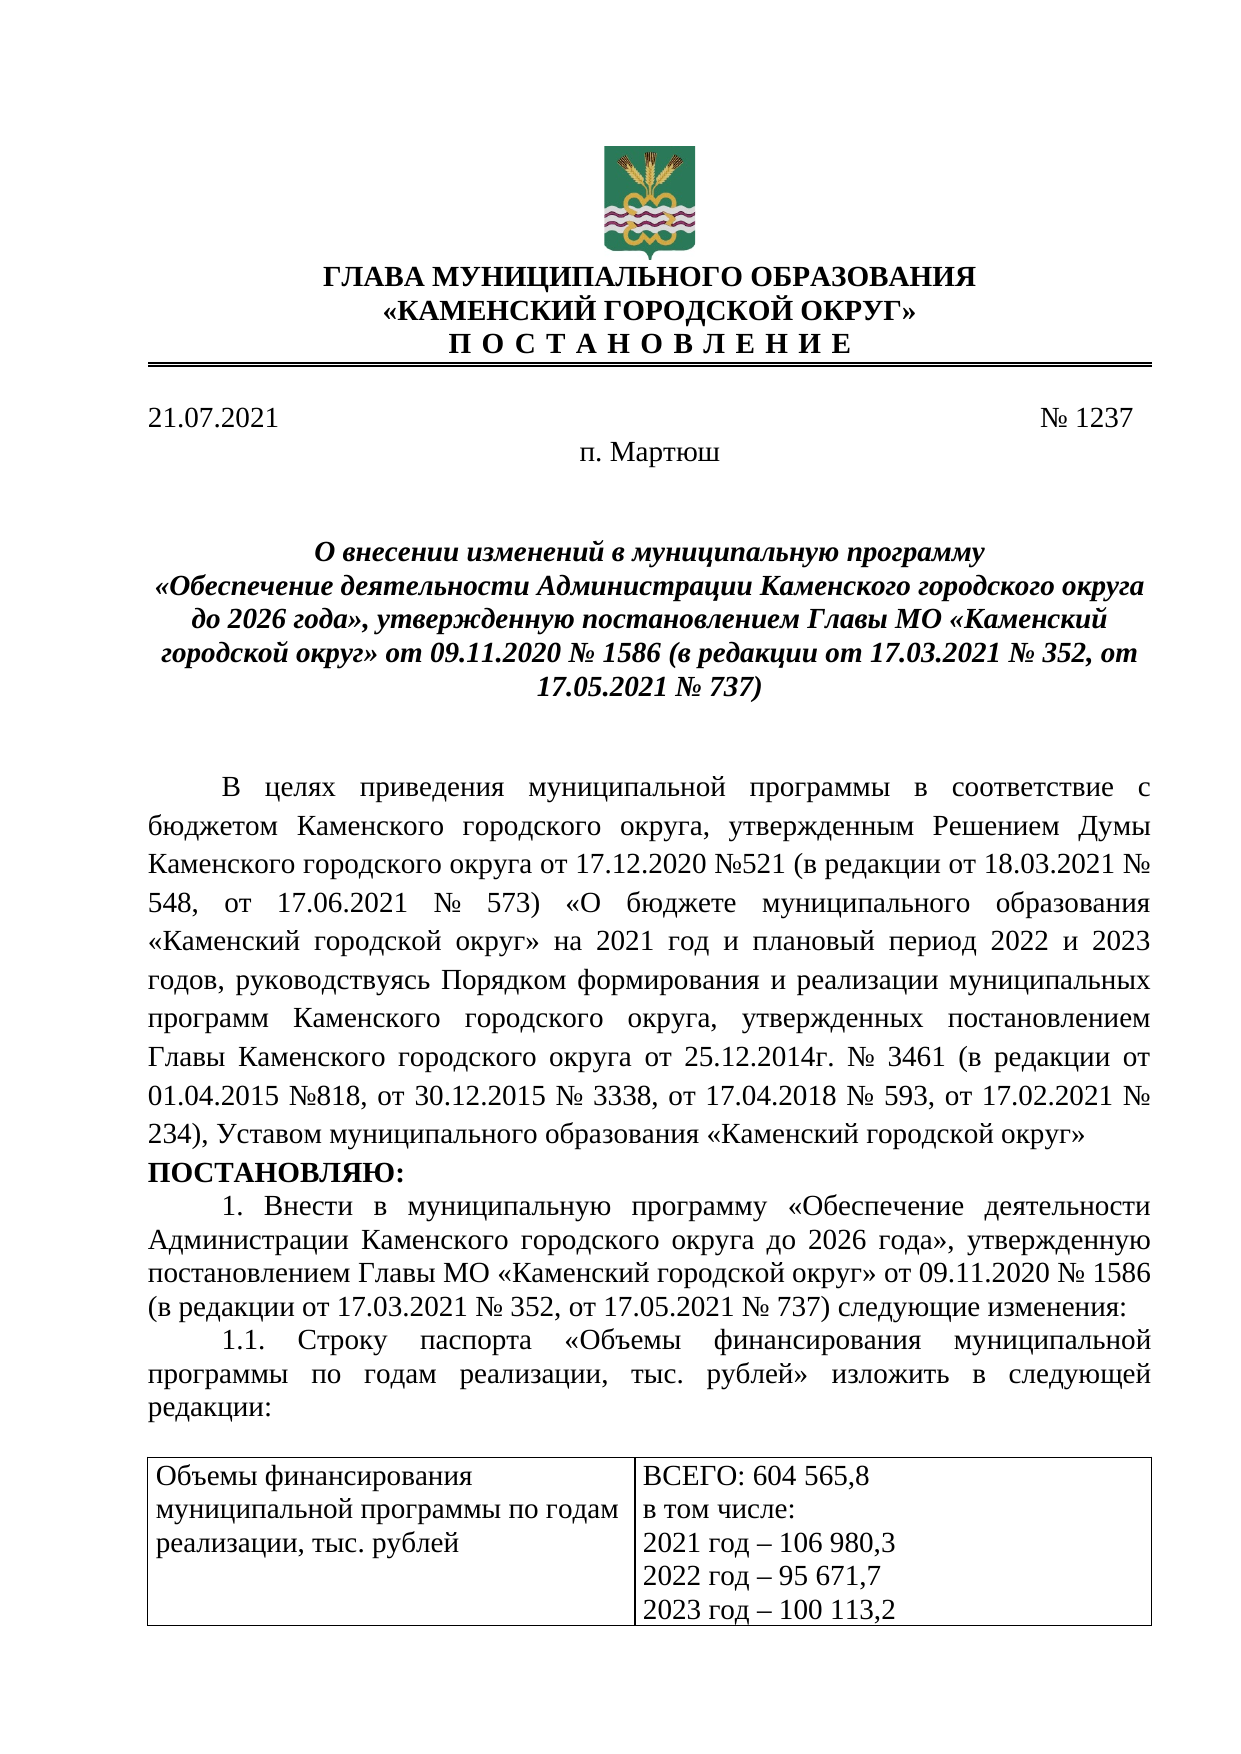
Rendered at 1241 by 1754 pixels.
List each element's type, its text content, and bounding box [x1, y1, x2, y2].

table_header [148, 1458, 634, 1625]
text п. Мартюш [148, 434, 1152, 467]
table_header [636, 1458, 1151, 1625]
text 1.1. Строку паспорта «Объемы финансирования муниципальной программы по годам реализации, тыс. рублей» изложить в следующей редакции: [148, 1322, 1152, 1423]
text ГЛАВА МУНИЦИПАЛЬНОГО ОБРАЗОВАНИЯ [148, 259, 1152, 293]
text О внесении изменений в муниципальную программу [148, 534, 1152, 568]
text ПОСТАНОВЛЯЮ: [148, 1155, 1152, 1188]
text ПОСТАНОВЛЕНИЕ [148, 326, 1152, 362]
text 21.07.2021 № 1237 [148, 400, 1152, 434]
text В целях приведения муниципальной программы в соответствие с бюджетом Каменского городского округа, утвержденным Решением Думы Каменского городского округа от 17.12.2020 №521 (в редакции от 18.03.2021 № 548, от 17.06.2021 № 573) «О бюджете муниципального образования «Каменский городской округ» на 2021 год и плановый период 2022 и 2023 годов, руководствуясь Порядком формирования и реализации муниципальных программ Каменского городского округа, утвержденных постановлением Главы Каменского городского округа от 25.12.2014г. № 3461 (в редакции от 01.04.2015 №818, от 30.12.2015 № 3338, от 17.04.2018 № 593, от 17.02.2021 № 234), Уставом муниципального образования «Каменский городской округ» [148, 769, 1152, 1150]
text «Обеспечение деятельности Администрации Каменского городского округа до 2026 года», утвержденную постановлением Главы МО «Каменский городской округ» от 09.11.2020 № 1586 (в редакции от 17.03.2021 № 352, от 17.05.2021 № 737) [148, 568, 1152, 702]
picture [604, 146, 696, 260]
text «КАМЕНСКИЙ ГОРОДСКОЙ ОКРУГ» [148, 293, 1152, 326]
text 1. Внести в муниципальную программу «Обеспечение деятельности Администрации Каменского городского округа до 2026 года», утвержденную постановлением Главы МО «Каменский городской округ» от 09.11.2020 № 1586 (в редакции от 17.03.2021 № 352, от 17.05.2021 № 737) следующие изменения: [148, 1188, 1152, 1322]
